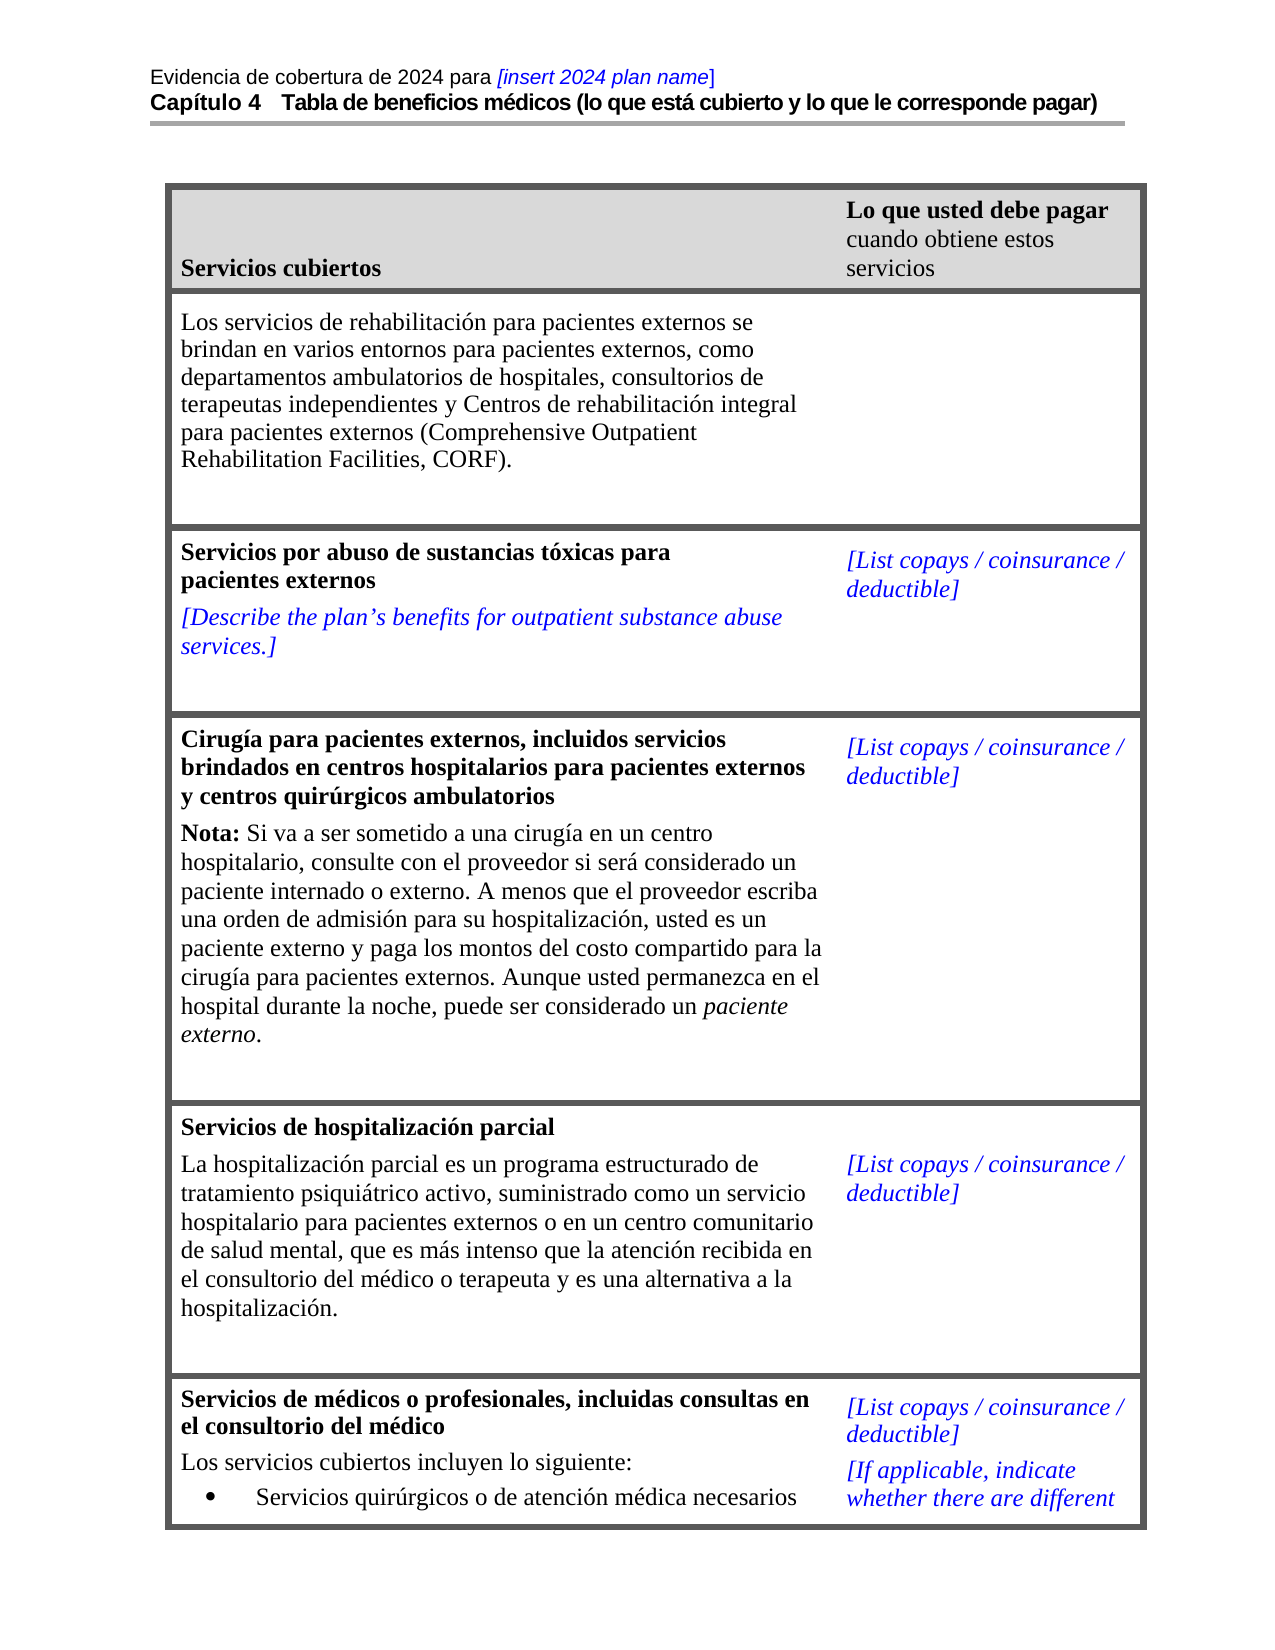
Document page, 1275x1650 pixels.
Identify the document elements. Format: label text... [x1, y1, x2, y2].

table_header Servicios cubiertos [172, 190, 834, 288]
table_cell Cirugía para pacientes externos, incluidos servicios brindados en centros hospitalarios para pacientes externos y centros quirúrgicos ambulatorios Nota: Si va a ser sometido a una cirugía en un centro hospitalario, consulte con el proveedor si será considerado un paciente internado o externo. A menos que el proveedor escriba una orden de admisión para su hospitalización, usted es un paciente externo y paga los montos del costo compartido para la cirugía para pacientes externos. Aunque usted permanezca en el hospital durante la noche, puede ser considerado un paciente externo. [172, 718, 834, 1100]
table_cell Servicios de hospitalización parcial La hospitalización parcial es un programa estructurado de tratamiento psiquiátrico activo, suministrado como un servicio hospitalario para pacientes externos o en un centro comunitario de salud mental, que es más intenso que la atención recibida en el consultorio del médico o terapeuta y es una alternativa a la hospitalización. [172, 1106, 834, 1373]
table_cell [List copays / coinsurance / deductible] [834, 1106, 1140, 1373]
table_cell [834, 294, 1140, 524]
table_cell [172, 294, 834, 524]
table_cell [834, 1379, 1140, 1524]
table_cell Servicios por abuso de sustancias tóxicas para pacientes externos [Describe the plan’s benefits for outpatient substance abuse services.] [172, 531, 834, 711]
table_header Lo que usted debe pagar cuando obtiene estos servicios [834, 190, 1140, 288]
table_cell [172, 1379, 834, 1524]
table_cell [List copays / coinsurance / deductible] [834, 531, 1140, 711]
table_cell [List copays / coinsurance / deductible] [834, 718, 1140, 1100]
